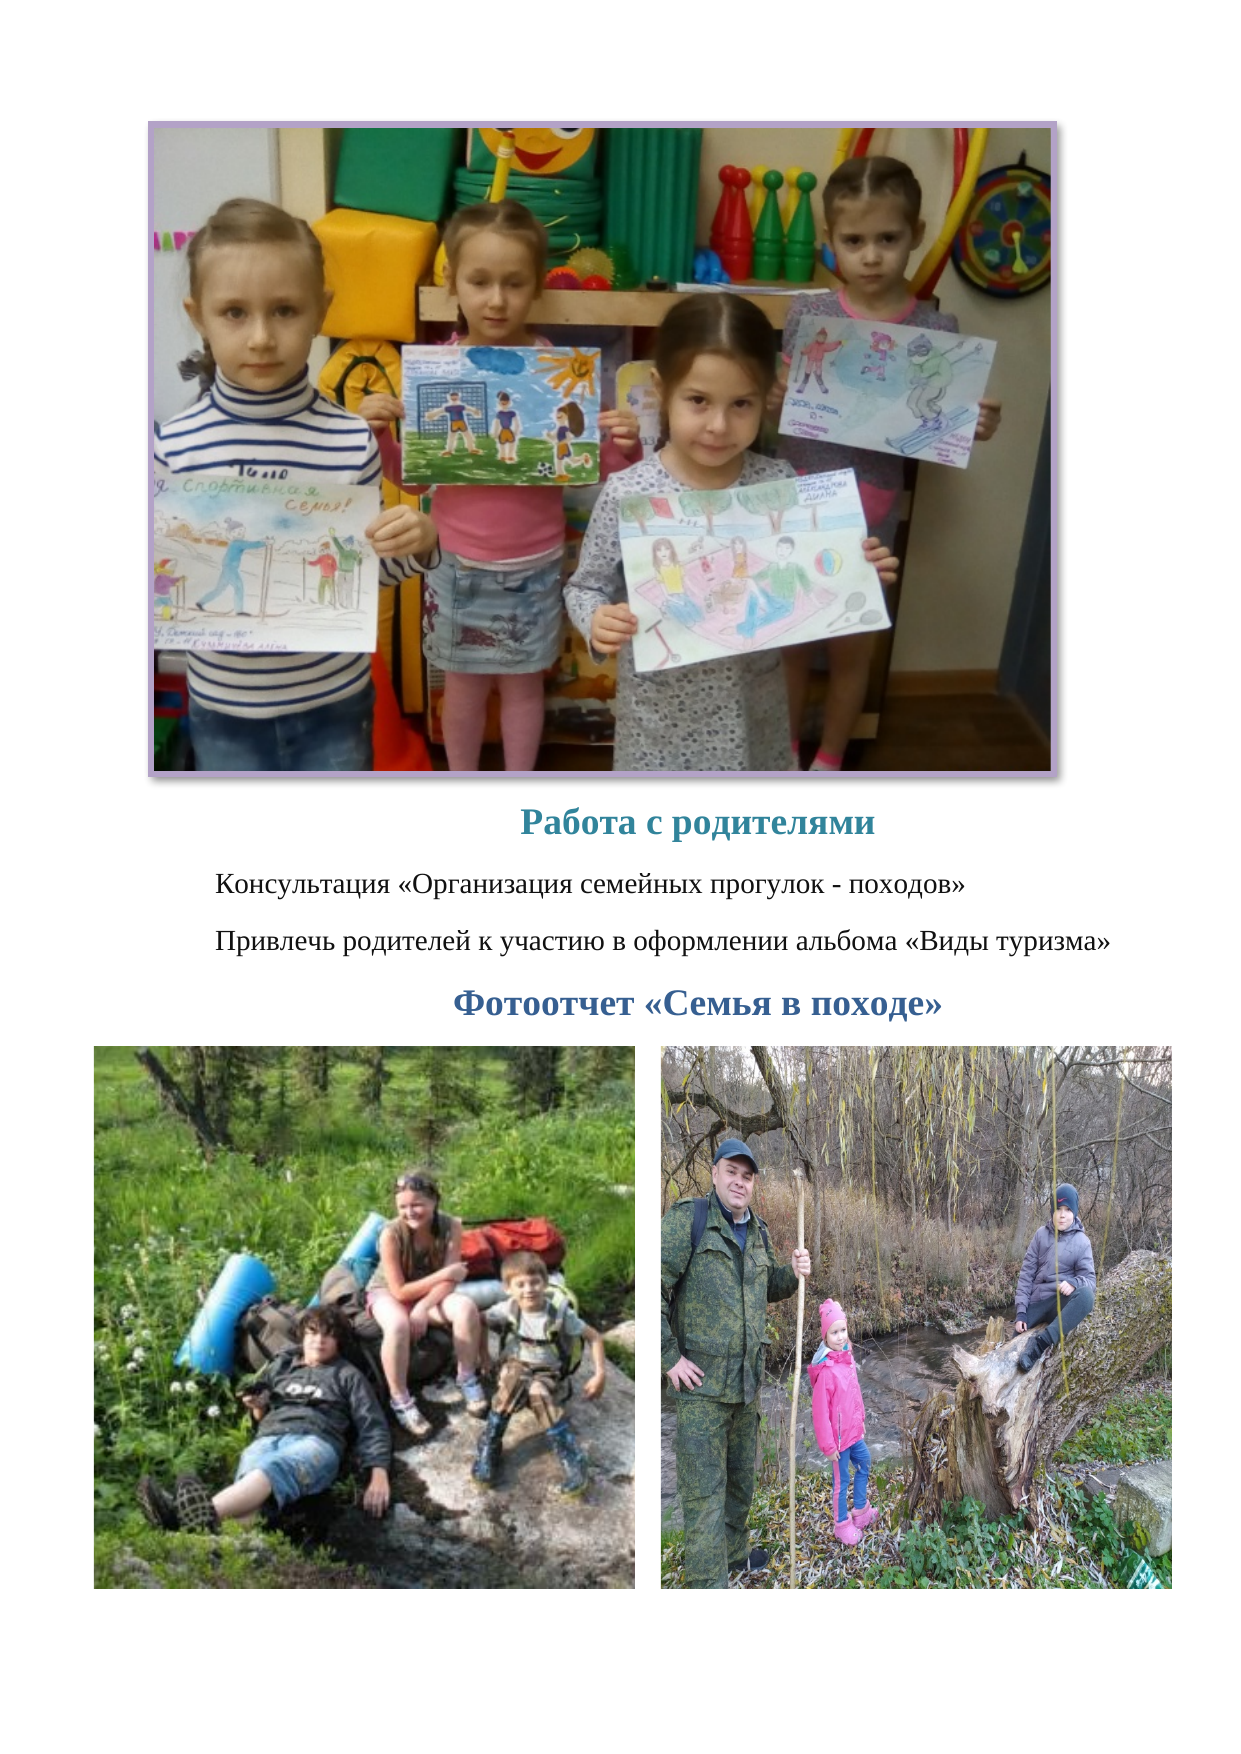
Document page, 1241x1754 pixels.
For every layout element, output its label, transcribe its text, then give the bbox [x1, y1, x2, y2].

text Привлечь родителей к участию в оформлении альбома «Виды туризма» [177, 923, 1181, 957]
picture [154, 128, 1051, 771]
text Консультация «Организация семейных прогулок - походов» [177, 866, 1181, 899]
picture [660, 1046, 1172, 1589]
text Работа с родителями [177, 799, 1181, 843]
text Фотоотчет «Семья в походе» [177, 980, 1181, 1023]
picture [93, 1046, 635, 1589]
